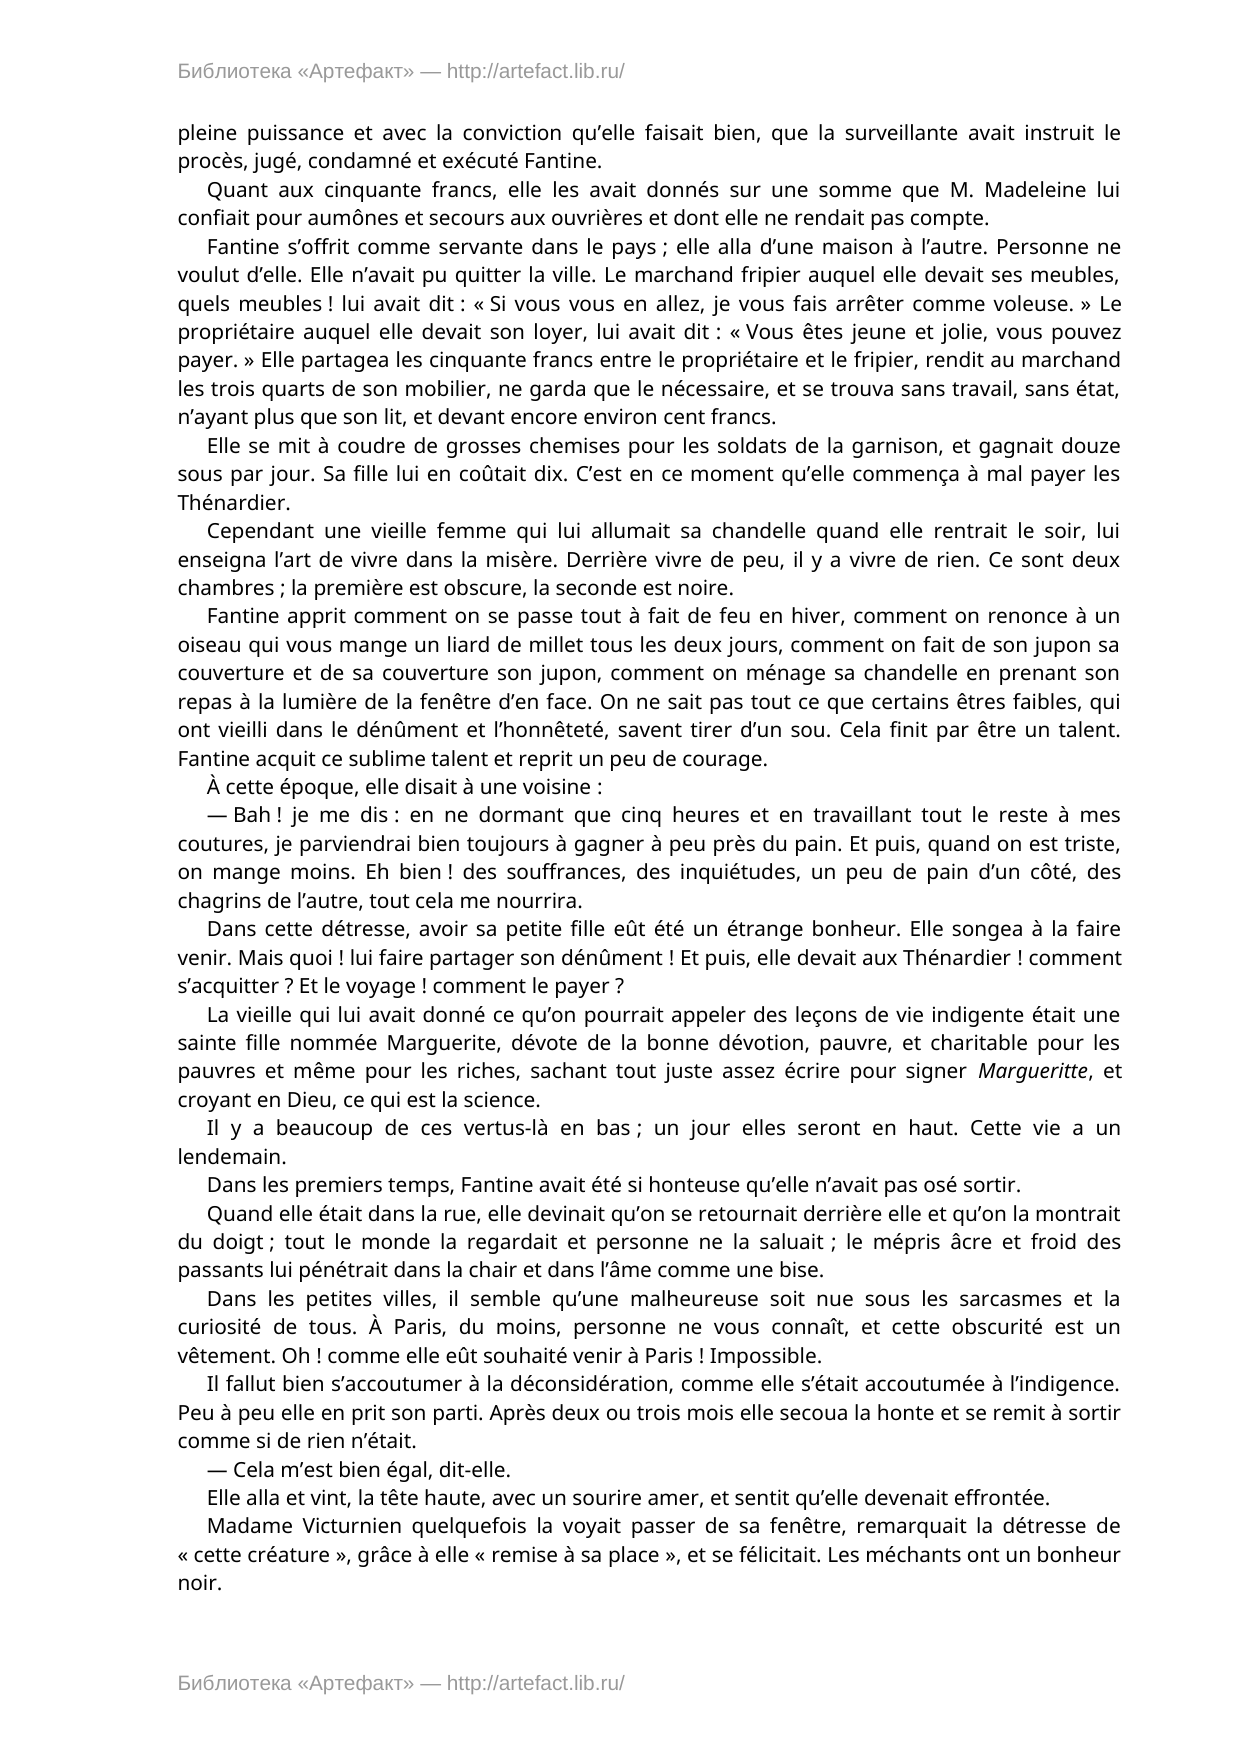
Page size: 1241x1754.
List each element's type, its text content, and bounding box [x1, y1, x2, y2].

text Quand elle était dans la rue, elle devinait qu’on se retournait derrière elle et qu’on la montrait du doigt ; tout le monde la regardait et personne ne la saluait ; le mépris âcre et froid des passants lui pénétrait dans la chair et dans l’âme comme une bise. [177, 1199, 1122, 1284]
text La vieille qui lui avait donné ce qu’on pourrait appeler des leçons de vie indigente était une sainte fille nommée Marguerite, dévote de la bonne dévotion, pauvre, et charitable pour les pauvres et même pour les riches, sachant tout juste assez écrire pour signer Margueritte, et croyant en Dieu, ce qui est la science. [177, 1000, 1122, 1113]
text Fantine s’offrit comme servante dans le pays ; elle alla d’une maison à l’autre. Personne ne voulut d’elle. Elle n’avait pu quitter la ville. Le marchand fripier auquel elle devait ses meubles, quels meubles ! lui avait dit : « Si vous vous en allez, je vous fais arrêter comme voleuse. » Le propriétaire auquel elle devait son loyer, lui avait dit : « Vous êtes jeune et jolie, vous pouvez payer. » Elle partagea les cinquante francs entre le propriétaire et le fripier, rendit au marchand les trois quarts de son mobilier, ne garda que le nécessaire, et se trouva sans travail, sans état, n’ayant plus que son lit, et devant encore environ cent francs. [177, 232, 1122, 431]
text Dans les premiers temps, Fantine avait été si honteuse qu’elle n’avait pas osé sortir. [177, 1170, 1122, 1199]
text — Cela m’est bien égal, dit-elle. [177, 1455, 1122, 1483]
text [177, 118, 1122, 175]
text Il fallut bien s’accoutumer à la déconsidération, comme elle s’était accoutumée à l’indigence. Peu à peu elle en prit son parti. Après deux ou trois mois elle secoua la honte et se remit à sortir comme si de rien n’était. [177, 1369, 1122, 1455]
text — Bah ! je me dis : en ne dormant que cinq heures et en travaillant tout le reste à mes coutures, je parviendrai bien toujours à gagner à peu près du pain. Et puis, quand on est triste, on mange moins. Eh bien ! des souffrances, des inquiétudes, un peu de pain d’un côté, des chagrins de l’autre, tout cela me nourrira. [177, 801, 1122, 914]
text Dans les petites villes, il semble qu’une malheureuse soit nue sous les sarcasmes et la curiosité de tous. À Paris, du moins, personne ne vous connaît, et cette obscurité est un vêtement. Oh ! comme elle eût souhaité venir à Paris ! Impossible. [177, 1284, 1122, 1369]
text Elle se mit à coudre de grosses chemises pour les soldats de la garnison, et gagnait douze sous par jour. Sa fille lui en coûtait dix. C’est en ce moment qu’elle commença à mal payer les Thénardier. [177, 431, 1122, 516]
text Fantine apprit comment on se passe tout à fait de feu en hiver, comment on renonce à un oiseau qui vous mange un liard de millet tous les deux jours, comment on fait de son jupon sa couverture et de sa couverture son jupon, comment on ménage sa chandelle en prenant son repas à la lumière de la fenêtre d’en face. On ne sait pas tout ce que certains êtres faibles, qui ont vieilli dans le dénûment et l’honnêteté, savent tirer d’un sou. Cela finit par être un talent. Fantine acquit ce sublime talent et reprit un peu de courage. [177, 602, 1122, 772]
text Madame Victurnien quelquefois la voyait passer de sa fenêtre, remarquait la détresse de « cette créature », grâce à elle « remise à sa place », et se félicitait. Les méchants ont un bonheur noir. [177, 1512, 1122, 1597]
text Quant aux cinquante francs, elle les avait donnés sur une somme que M. Madeleine lui confiait pour aumônes et secours aux ouvrières et dont elle ne rendait pas compte. [177, 175, 1122, 232]
text Elle alla et vint, la tête haute, avec un sourire amer, et sentit qu’elle devenait effrontée. [177, 1483, 1122, 1512]
text À cette époque, elle disait à une voisine : [177, 772, 1122, 801]
text Dans cette détresse, avoir sa petite fille eût été un étrange bonheur. Elle songea à la faire venir. Mais quoi ! lui faire partager son dénûment ! Et puis, elle devait aux Thénardier ! comment s’acquitter ? Et le voyage ! comment le payer ? [177, 914, 1122, 1000]
text Il y a beaucoup de ces vertus-là en bas ; un jour elles seront en haut. Cette vie a un lendemain. [177, 1113, 1122, 1170]
text Cependant une vieille femme qui lui allumait sa chandelle quand elle rentrait le soir, lui enseigna l’art de vivre dans la misère. Derrière vivre de peu, il y a vivre de rien. Ce sont deux chambres ; la première est obscure, la seconde est noire. [177, 516, 1122, 602]
